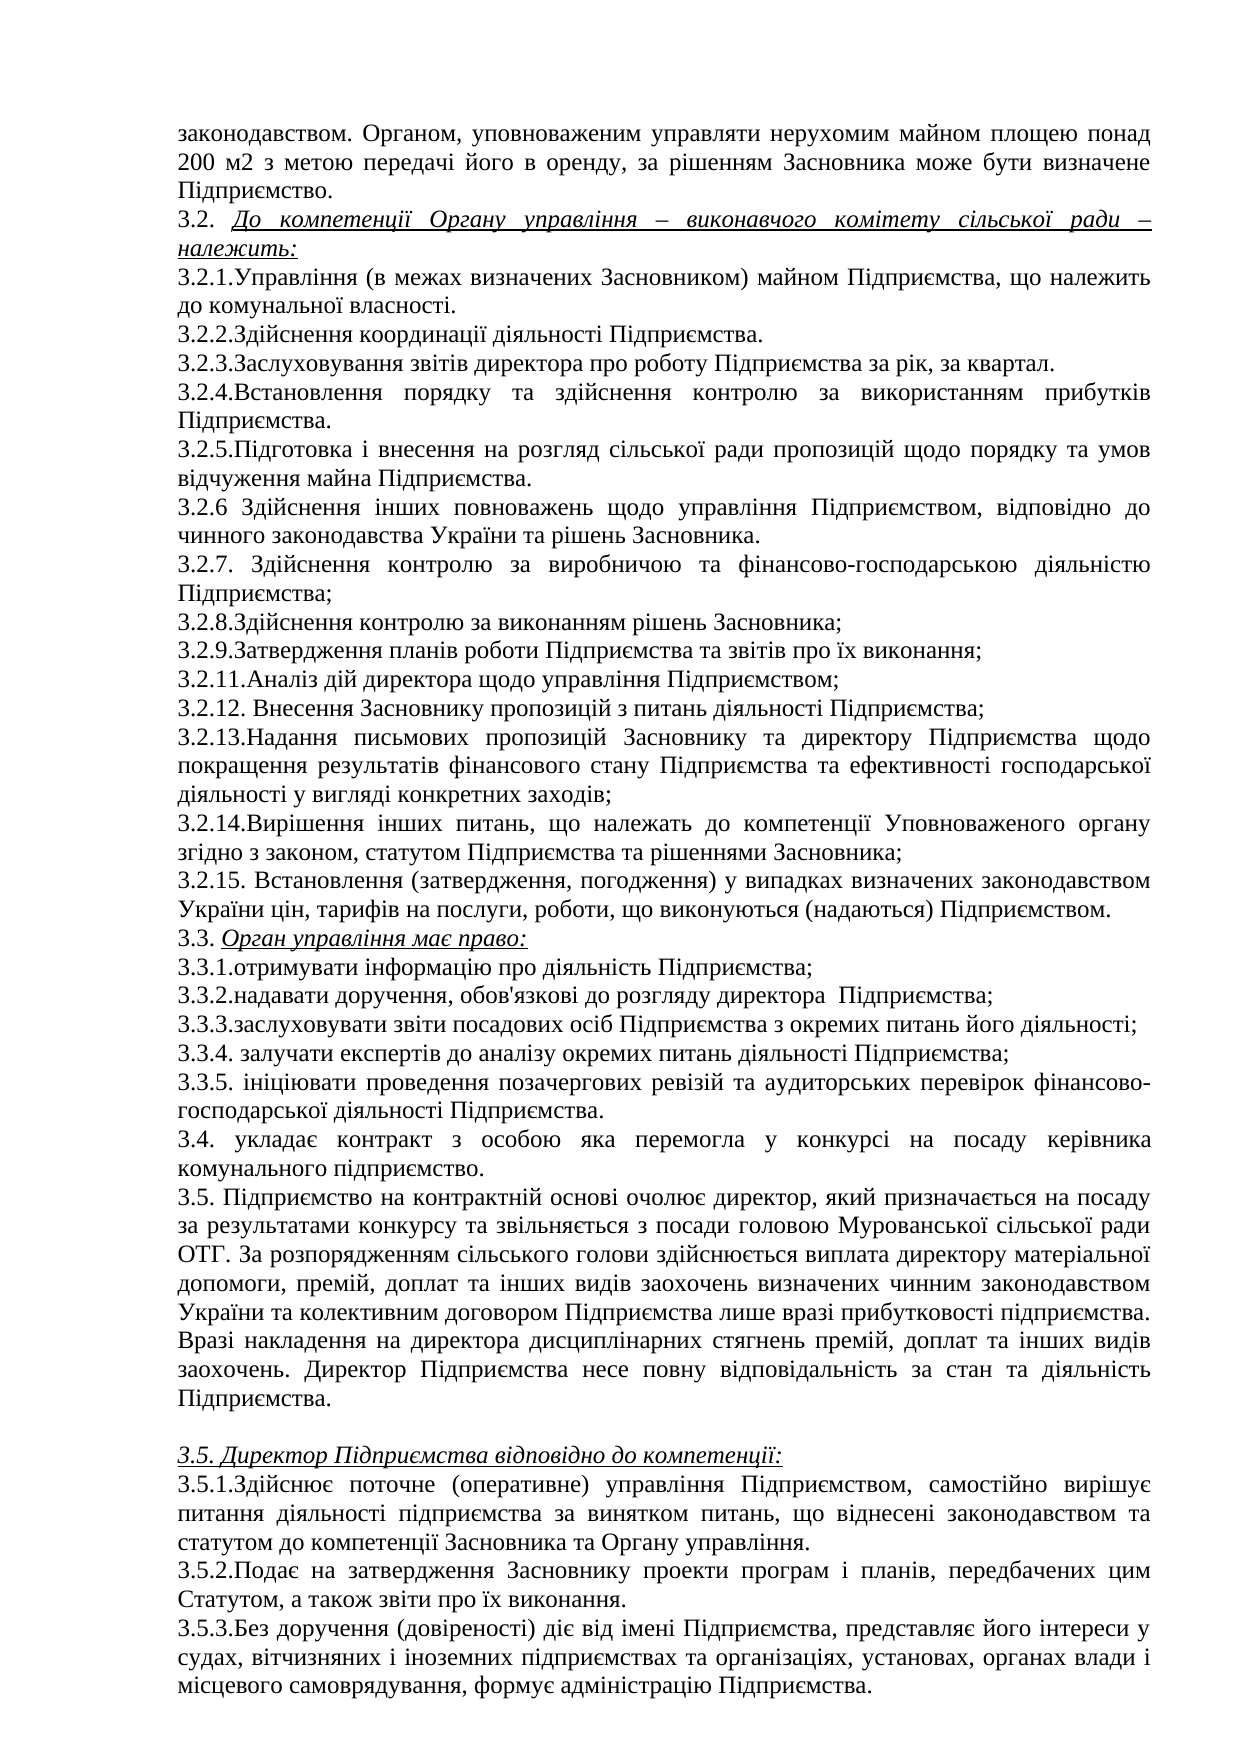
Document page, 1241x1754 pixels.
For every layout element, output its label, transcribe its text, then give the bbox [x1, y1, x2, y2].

text 3.3.3.заслуховувати звіти посадових осіб Підприємства з окремих питань його діяльності; [177, 1009, 1152, 1038]
text 3.2.12. Внесення Засновнику пропозицій з питань діяльності Підприємства; [177, 693, 1152, 722]
text 3.3. Орган управління має право: [177, 923, 1152, 952]
text 3.2.9.Затвердження планів роботи Підприємства та звітів про їх виконання; [177, 636, 1152, 664]
text 3.2.11.Аналіз дій директора щодо управління Підприємством; [177, 664, 1152, 693]
text 3.5. Директор Підприємства відповідно до компетенції: [177, 1441, 1152, 1469]
text 3.5.3.Без доручення (довіреності) діє від імені Підприємства, представляє його інтереси у судах, вітчизняних і іноземних підприємствах та організаціях, установах, органах влади і місцевого самоврядування, формує адміністрацію Підприємства. [177, 1613, 1152, 1699]
text 3.2.15. Встановлення (затвердження, погодження) у випадках визначених законодавством України цін, тарифів на послуги, роботи, що виконуються (надаються) Підприємством. [177, 866, 1152, 923]
text 3.2.5.Підготовка і внесення на розгляд сільської ради пропозицій щодо порядку та умов відчуження майна Підприємства. [177, 434, 1152, 492]
text 3.4. укладає контракт з особою яка перемогла у конкурсі на посаду керівника комунального підприємство. [177, 1124, 1152, 1182]
text 3.5.1.Здійснює поточне (оперативне) управління Підприємством, самостійно вирішує питання діяльності підприємства за винятком питань, що віднесені законодавством та статутом до компетенції Засновника та Органу управління. [177, 1469, 1152, 1556]
text 3.2.13.Надання письмових пропозицій Засновнику та директору Підприємства щодо покращення результатів фінансового стану Підприємства та ефективності господарської діяльності у вигляді конкретних заходів; [177, 722, 1152, 808]
text 3.5.2.Подає на затвердження Засновнику проекти програм і планів, передбачених цим Статутом, а також звіти про їх виконання. [177, 1556, 1152, 1613]
text 3.2.3.Заслуховування звітів директора про роботу Підприємства за рік, за квартал. [177, 348, 1152, 377]
text 3.2.6 Здійснення інших повноважень щодо управління Підприємством, відповідно до чинного законодавства України та рішень Засновника. [177, 492, 1152, 549]
text 3.3.4. залучати експертів до аналізу окремих питань діяльності Підприємства; [177, 1038, 1152, 1067]
text 3.2.2.Здійснення координації діяльності Підприємства. [177, 319, 1152, 348]
text 3.3.2.надавати доручення, обов'язкові до розгляду директора Підприємства; [177, 981, 1152, 1009]
text 3.3.5. ініціювати проведення позачергових ревізій та аудиторських перевірок фінансово-господарської діяльності Підприємства. [177, 1067, 1152, 1124]
text 3.2. До компетенції Органу управління – виконавчого комітету сільської ради – належить: [177, 204, 1152, 262]
text 3.2.8.Здійснення контролю за виконанням рішень Засновника; [177, 607, 1152, 636]
text 3.5. Підприємство на контрактній основі очолює директор, який призначається на посаду за результатами конкурсу та звільняється з посади головою Мурованської сільської ради ОТГ. За розпорядженням сільського голови здійснюється виплата директору матеріальної допомоги, премій, доплат та інших видів заохочень визначених чинним законодавством України та колективним договором Підприємства лише вразі прибутковості підприємства. Вразі накладення на директора дисциплінарних стягнень премій, доплат та інших видів заохочень. Директор Підприємства несе повну відповідальність за стан та діяльність Підприємства. [177, 1182, 1152, 1412]
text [177, 118, 1152, 204]
text 3.3.1.отримувати інформацію про діяльність Підприємства; [177, 952, 1152, 981]
text 3.2.7. Здійснення контролю за виробничою та фінансово-господарською діяльністю Підприємства; [177, 549, 1152, 607]
text 3.2.14.Вирішення інших питань, що належать до компетенції Уповноваженого органу згідно з законом, статутом Підприємства та рішеннями Засновника; [177, 808, 1152, 866]
text 3.2.4.Встановлення порядку та здійснення контролю за використанням прибутків Підприємства. [177, 377, 1152, 434]
text 3.2.1.Управління (в межах визначених Засновником) майном Підприємства, що належить до комунальної власності. [177, 262, 1152, 319]
